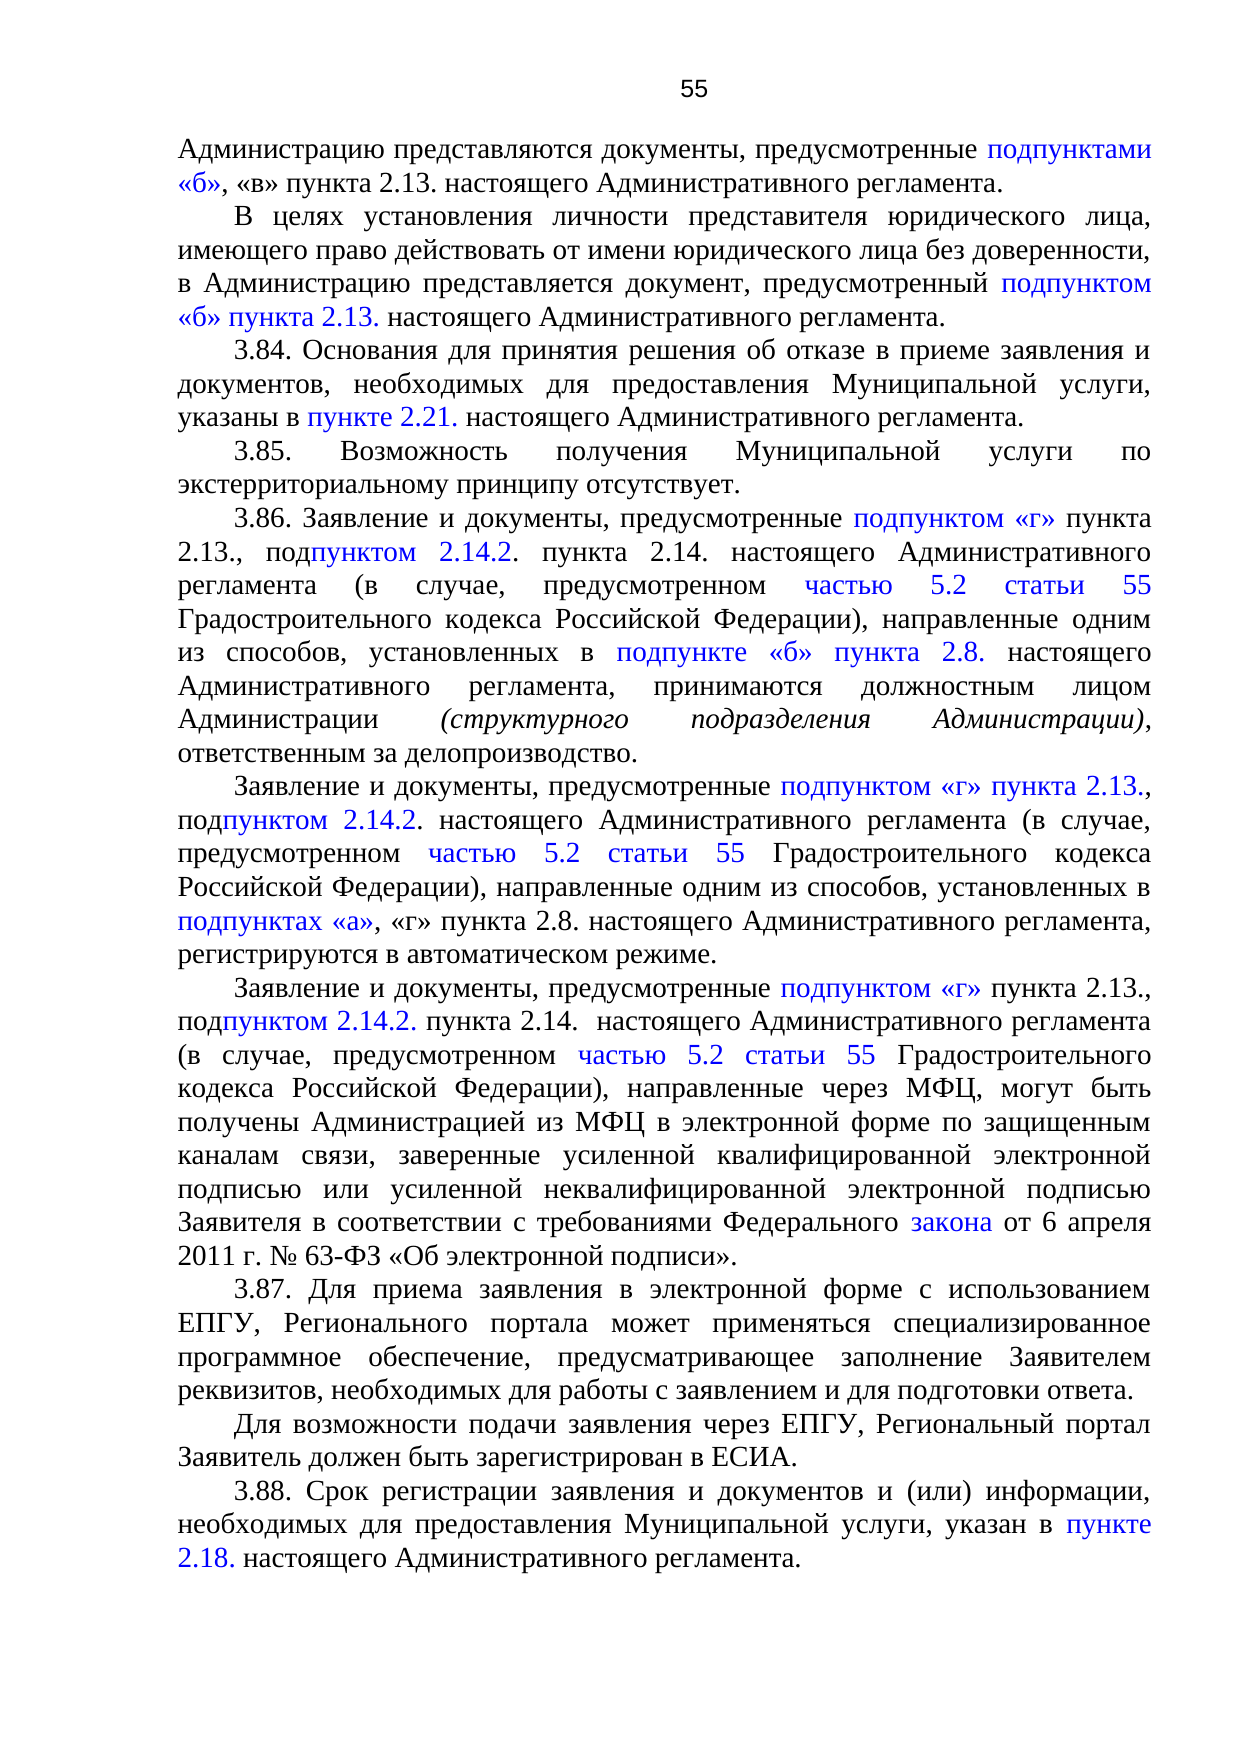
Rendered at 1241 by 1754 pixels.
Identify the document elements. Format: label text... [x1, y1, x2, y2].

text В целях установления личности представителя юридического лица, имеющего право действовать от имени юридического лица без доверенности, в Администрацию представляется документ, предусмотренный подпунктом «б» пункта 2.13. настоящего Административного регламента. [177, 198, 1152, 332]
text 3.85. Возможность получения Муниципальной услуги по экстерриториальному принципу отсутствует. [177, 433, 1152, 500]
text 3.88. Срок регистрации заявления и документов и (или) информации, необходимых для предоставления Муниципальной услуги, указан в пункте 2.18. настоящего Административного регламента. [177, 1473, 1152, 1573]
text Заявление и документы, предусмотренные подпунктом «г» пункта 2.13., подпунктом 2.14.2. настоящего Административного регламента (в случае, предусмотренном частью 5.2 статьи 55 Градостроительного кодекса Российской Федерации), направленные одним из способов, установленных в подпунктах «а», «г» пункта 2.8. настоящего Административного регламента, регистрируются в автоматическом режиме. [177, 768, 1152, 970]
text 3.87. Для приема заявления в электронной форме с использованием ЕПГУ, Регионального портала может применяться специализированное программное обеспечение, предусматривающее заполнение Заявителем реквизитов, необходимых для работы с заявлением и для подготовки ответа. [177, 1272, 1152, 1406]
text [177, 131, 1152, 198]
text Для возможности подачи заявления через ЕПГУ, Региональный портал Заявитель должен быть зарегистрирован в ЕСИА. [177, 1406, 1152, 1473]
text 3.86. Заявление и документы, предусмотренные подпунктом «г» пункта 2.13., подпунктом 2.14.2. пункта 2.14. настоящего Административного регламента (в случае, предусмотренном частью 5.2 статьи 55 Градостроительного кодекса Российской Федерации), направленные одним из способов, установленных в подпункте «б» пункта 2.8. настоящего Административного регламента, принимаются должностным лицом Администрации (структурного подразделения Администрации), ответственным за делопроизводство. [177, 500, 1152, 768]
text Заявление и документы, предусмотренные подпунктом «г» пункта 2.13., подпунктом 2.14.2. пункта 2.14. настоящего Административного регламента (в случае, предусмотренном частью 5.2 статьи 55 Градостроительного кодекса Российской Федерации), направленные через МФЦ, могут быть получены Администрацией из МФЦ в электронной форме по защищенным каналам связи, заверенные усиленной квалифицированной электронной подписью или усиленной неквалифицированной электронной подписью Заявителя в соответствии с требованиями Федерального закона от 6 апреля 2011 г. № 63-ФЗ «Об электронной подписи». [177, 970, 1152, 1272]
text 3.84. Основания для принятия решения об отказе в приеме заявления и документов, необходимых для предоставления Муниципальной услуги, указаны в пункте 2.21. настоящего Административного регламента. [177, 332, 1152, 433]
